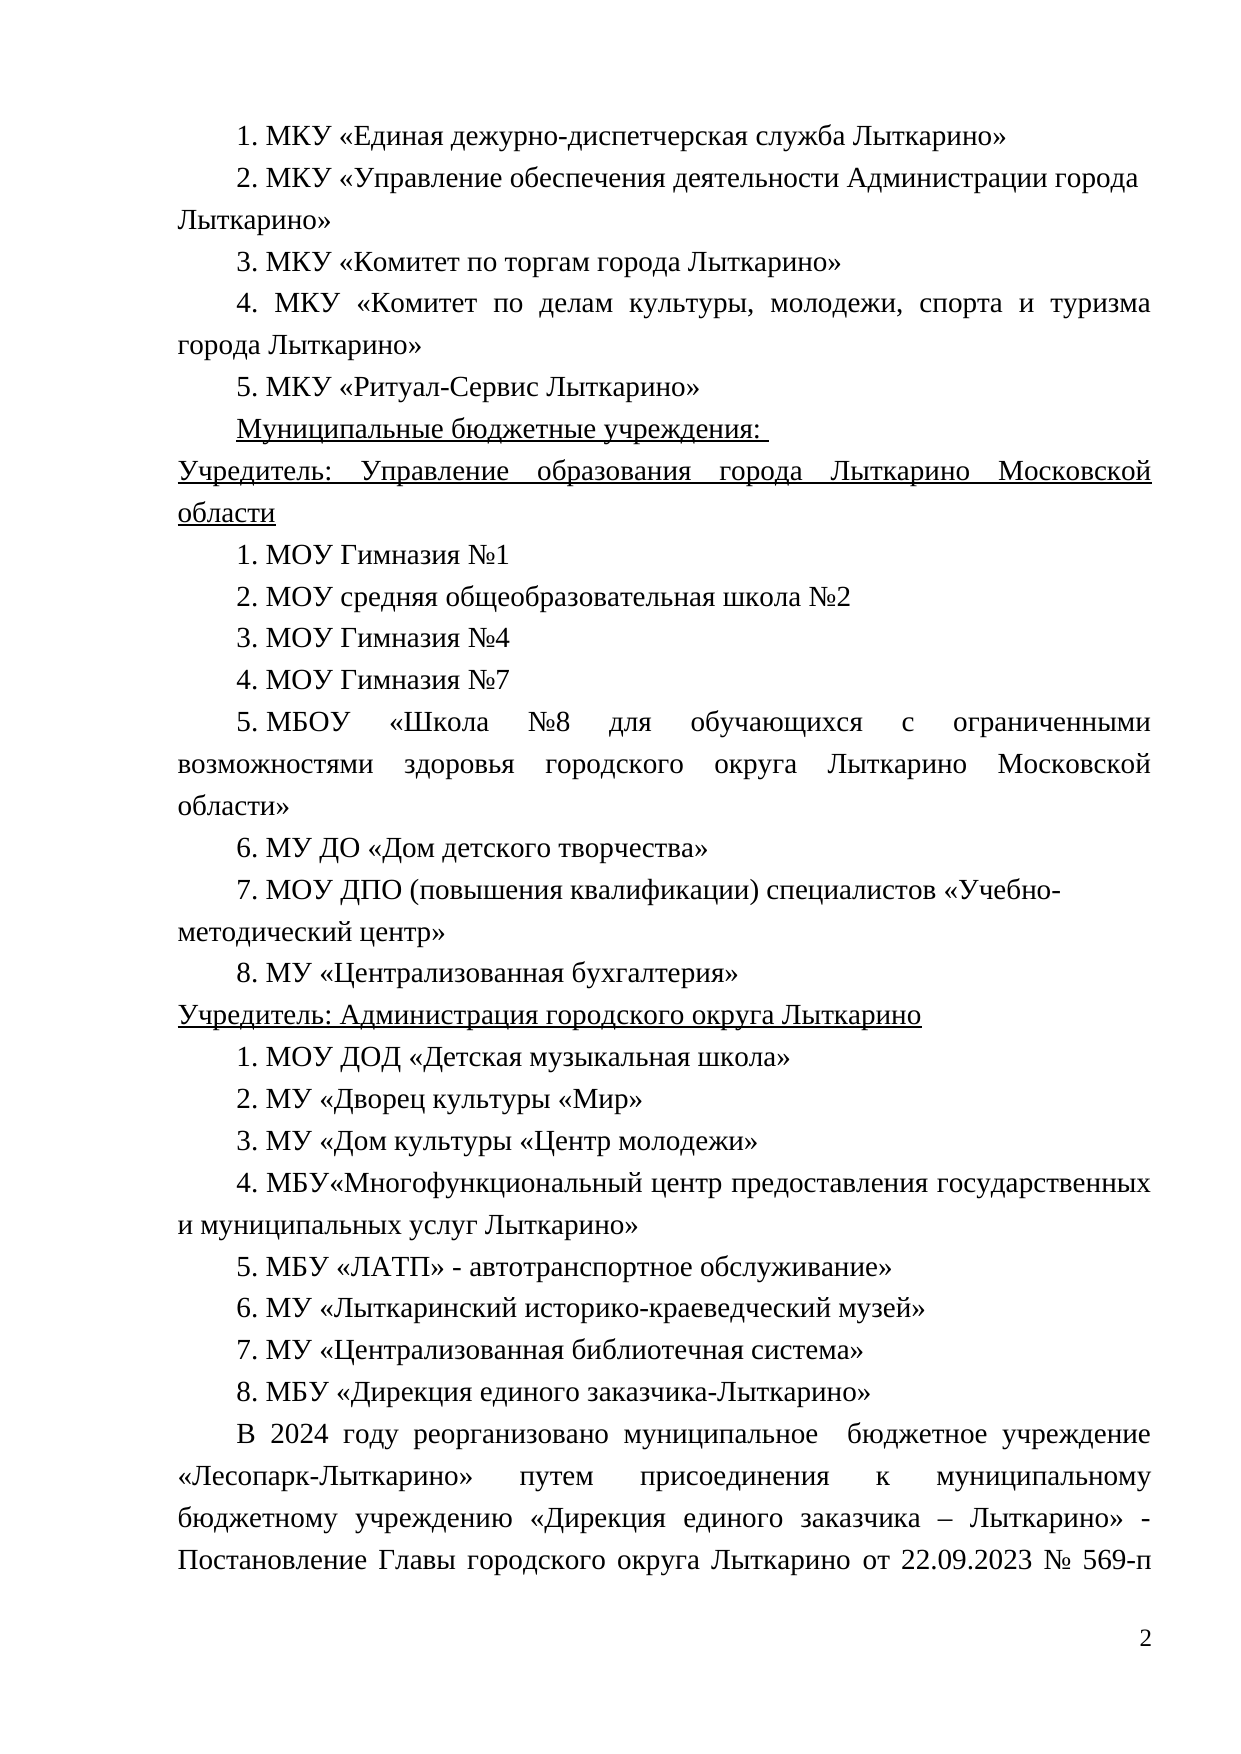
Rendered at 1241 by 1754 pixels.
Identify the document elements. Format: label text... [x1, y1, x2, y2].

text 4. МОУ Гимназия №7 [236, 662, 1152, 696]
text 2. МУ «Дворец культуры «Мир» [236, 1081, 1152, 1115]
text 5. МБУ «ЛАТП» - автотранспортное обслуживание» [236, 1249, 1152, 1282]
text 8. МБУ «Дирекция единого заказчика-Лыткарино» [236, 1374, 1152, 1408]
text 1. МКУ «Единая дежурно-диспетчерская служба Лыткарино» [177, 118, 1152, 152]
text 4. МКУ «Комитет по делам культуры, молодежи, спорта и туризма города Лыткарино» [177, 286, 1152, 361]
text 8. МУ «Централизованная бухгалтерия» [236, 956, 1152, 989]
text 1. МОУ ДОД «Детская музыкальная школа» [236, 1039, 1152, 1073]
text 5. МБОУ «Школа №8 для обучающихся с ограниченными возможностями здоровья городского округа Лыткарино Московской области» [177, 704, 1152, 822]
text 1. МОУ Гимназия №1 [236, 537, 1152, 570]
text 2. МКУ «Управление обеспечения деятельности Администрации города Лыткарино» [177, 160, 1152, 235]
text 3. МОУ Гимназия №4 [236, 621, 1152, 654]
text 7. МУ «Централизованная библиотечная система» [236, 1332, 1152, 1366]
text 6. МУ «Лыткаринский историко-краеведческий музей» [236, 1291, 1152, 1324]
text 4. МБУ«Многофункциональный центр предоставления государственных и муниципальных услуг Лыткарино» [177, 1165, 1152, 1240]
text 7. МОУ ДПО (повышения квалификации) специалистов «Учебно-методический центр» [177, 872, 1152, 947]
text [177, 1416, 1152, 1575]
text Муниципальные бюджетные учреждения: [177, 411, 1152, 445]
text Учредитель: Управление образования города Лыткарино Московской области [177, 453, 1152, 482]
text 6. МУ ДО «Дом детского творчества» [236, 830, 1152, 863]
text 2. МОУ средняя общеобразовательная школа №2 [236, 579, 1152, 612]
text Учредитель: Управление образования города Лыткарино Московской области [177, 483, 1152, 528]
text 3. МУ «Дом культуры «Центр молодежи» [236, 1123, 1152, 1157]
text 5. МКУ «Ритуал-Сервис Лыткарино» [177, 369, 1152, 403]
text Учредитель: Администрация городского округа Лыткарино [177, 997, 1152, 1031]
text 3. МКУ «Комитет по торгам города Лыткарино» [177, 244, 1152, 277]
